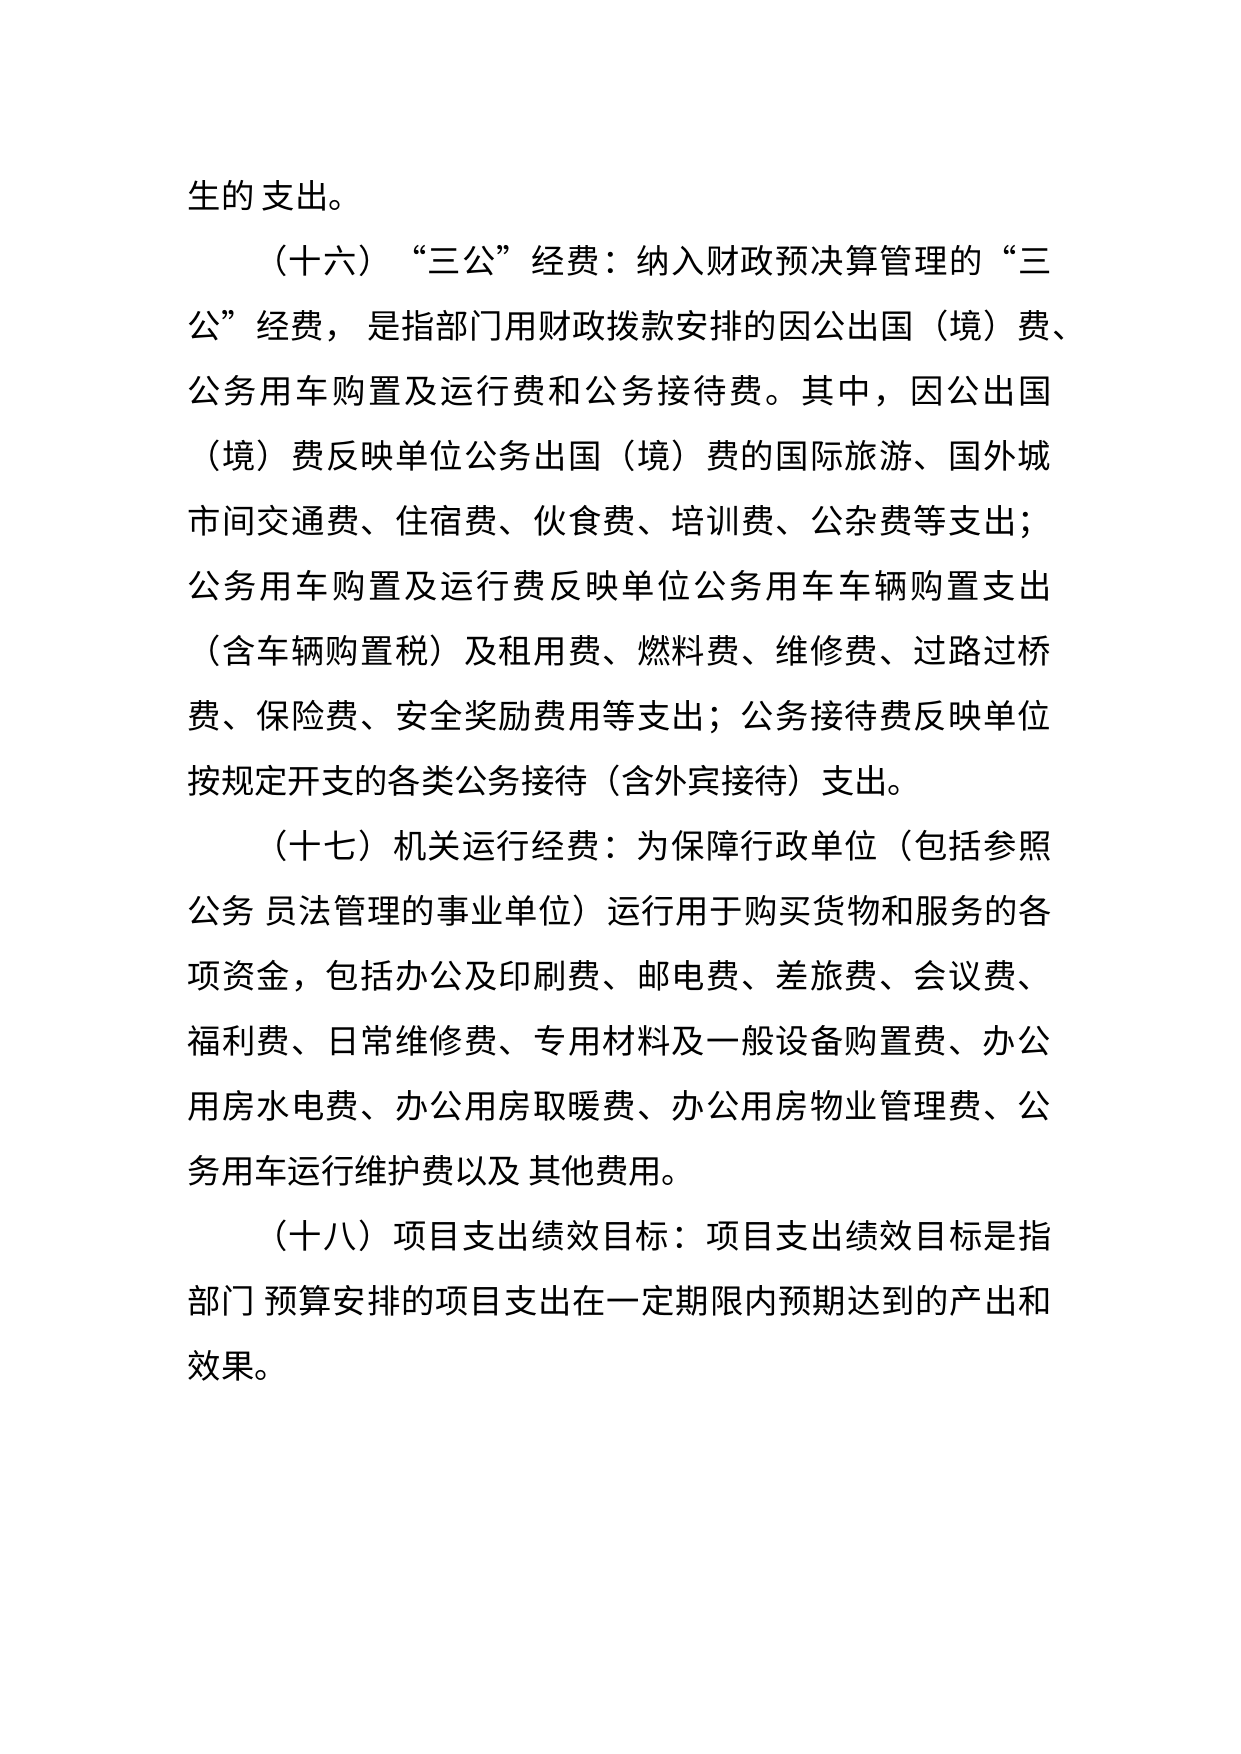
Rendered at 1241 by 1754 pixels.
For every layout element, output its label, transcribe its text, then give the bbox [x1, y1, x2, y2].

text （十六）“三公”经费：纳入财政预决算管理的“三公”经费， 是指部门用财政拨款安排的因公出国（境）费、公务用车购置及运行费和公务接待费。其中，因公出国（境）费反映单位公务出国（境）费的国际旅游、国外城市间交通费、住宿费、伙食费、培训费、公杂费等支出；公务用车购置及运行费反映单位公务用车车辆购置支出（含车辆购置税）及租用费、燃料费、维修费、过路过桥费、保险费、安全奖励费用等支出；公务接待费反映单位按规定开支的各类公务接待（含外宾接待）支出。 [187, 227, 1053, 812]
text （十七）机关运行经费：为保障行政单位（包括参照公务 员法管理的事业单位）运行用于购买货物和服务的各项资金，包括办公及印刷费、邮电费、差旅费、会议费、福利费、日常维修费、专用材料及一般设备购置费、办公用房水电费、办公用房取暖费、办公用房物业管理费、公务用车运行维护费以及 其他费用。 [187, 812, 1053, 1202]
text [187, 162, 1053, 227]
text （十八）项目支出绩效目标：项目支出绩效目标是指部门 预算安排的项目支出在一定期限内预期达到的产出和效果。 [187, 1202, 1053, 1397]
